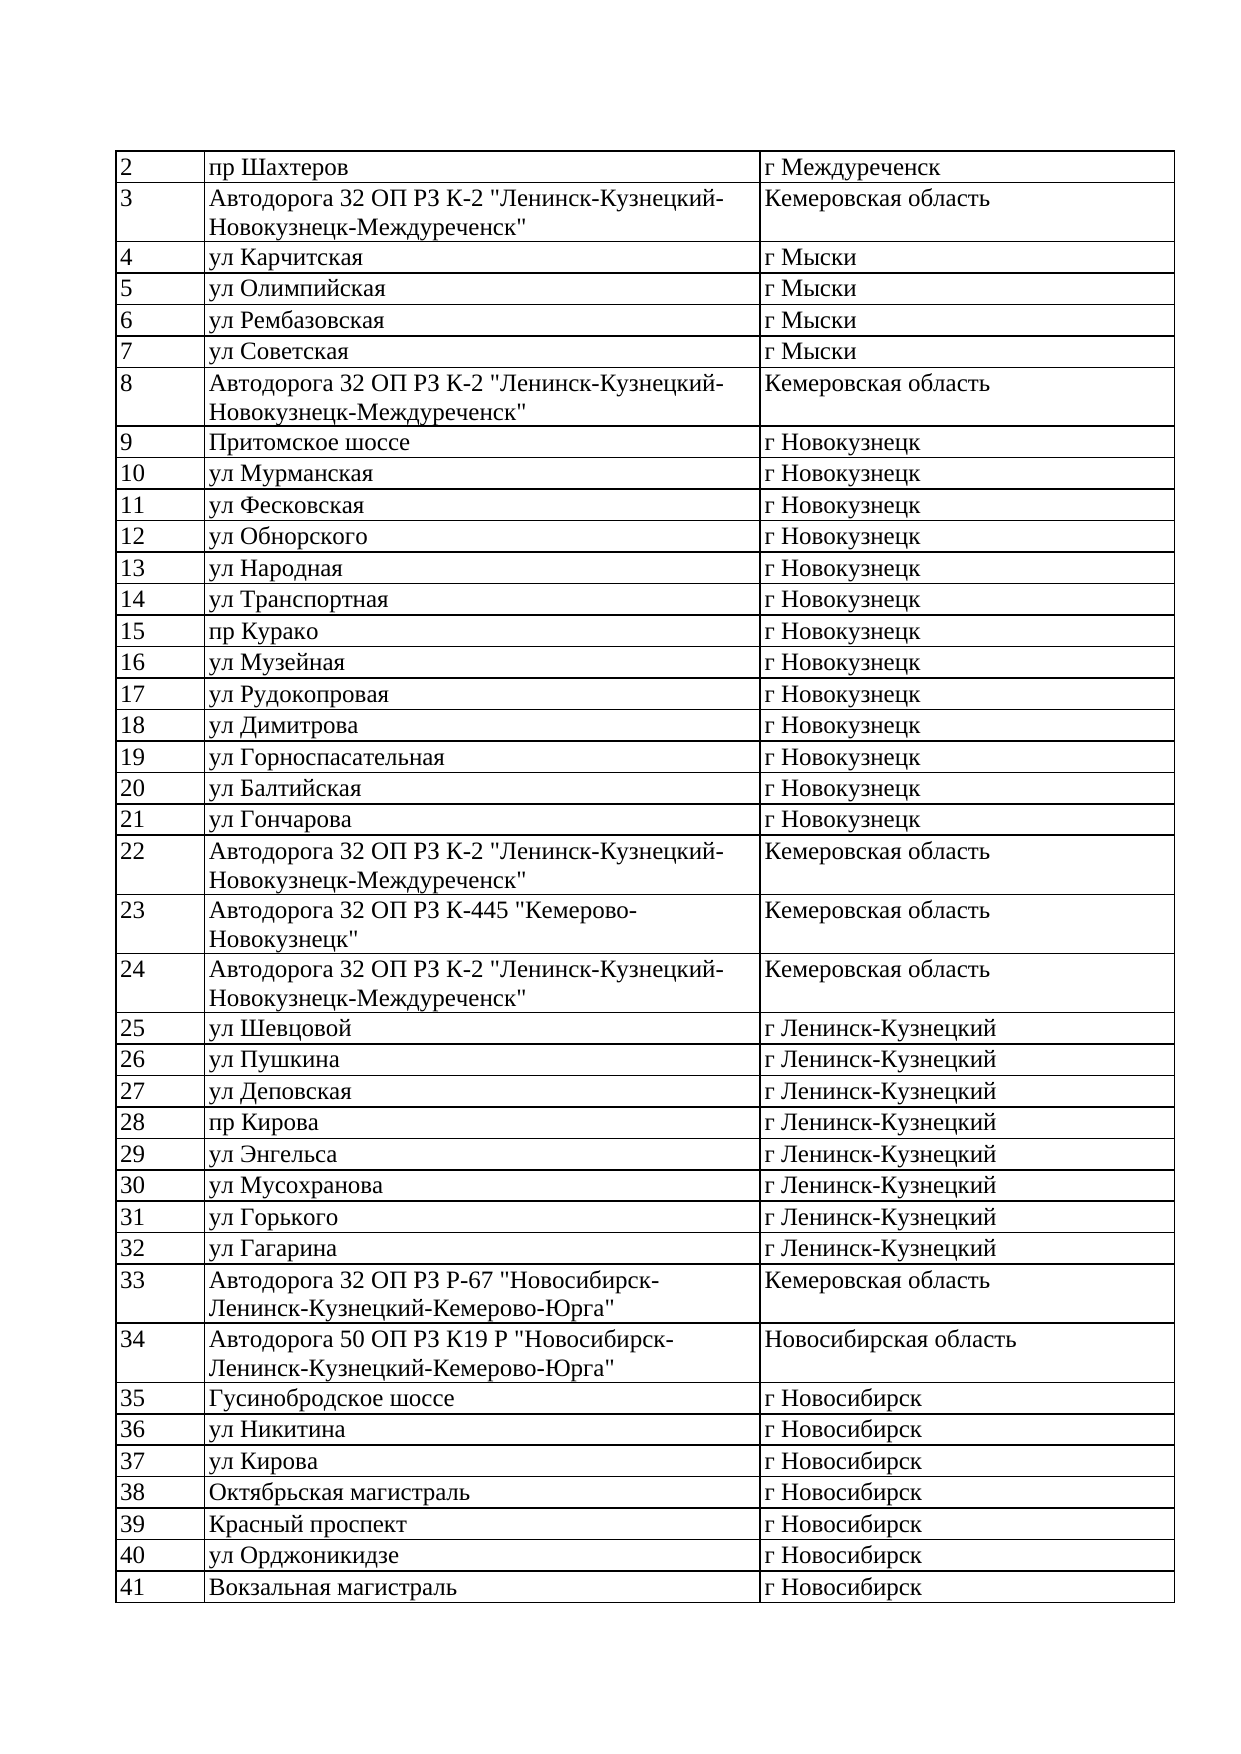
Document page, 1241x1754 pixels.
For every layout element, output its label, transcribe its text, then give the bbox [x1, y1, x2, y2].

table_cell г Новокузнецк [761, 647, 1174, 677]
table_cell пр Курако [205, 616, 759, 646]
table_cell 40 [117, 1540, 204, 1570]
table_cell Кемеровская область [761, 368, 1174, 425]
table_cell ул Обнорского [205, 521, 759, 551]
table_cell Кемеровская область [761, 895, 1174, 952]
table_cell 31 [117, 1202, 204, 1232]
table_cell 23 [117, 895, 204, 952]
table_cell ул Рембазовская [205, 305, 759, 335]
table_cell г Новокузнецк [761, 427, 1174, 457]
table_cell ул Пушкина [205, 1045, 759, 1074]
table_cell г Новосибирск [761, 1572, 1174, 1602]
table_cell Кемеровская область [761, 954, 1174, 1012]
table_cell 26 [117, 1045, 204, 1074]
table_cell 8 [117, 368, 204, 425]
table_cell 28 [117, 1108, 204, 1137]
table_cell ул Кирова [205, 1446, 759, 1476]
table_cell г Ленинск-Кузнецкий [761, 1045, 1174, 1074]
table_cell г Новокузнецк [761, 584, 1174, 614]
table_cell г Новокузнецк [761, 490, 1174, 520]
table_cell Автодорога 32 ОП РЗ К-445 "Кемерово-Новокузнецк" [205, 895, 759, 952]
table_cell ул Музейная [205, 647, 759, 677]
table_cell ул Фесковская [205, 490, 759, 520]
table_cell ул Карчитская [205, 242, 759, 272]
table_cell г Новосибирск [761, 1446, 1174, 1476]
table_cell 27 [117, 1076, 204, 1106]
table_cell Автодорога 50 ОП РЗ К19 Р "Новосибирск-Ленинск-Кузнецкий-Кемерово-Юрга" [205, 1324, 759, 1381]
table_cell Кемеровская область [761, 183, 1174, 241]
table_cell г Новокузнецк [761, 805, 1174, 834]
table_cell 5 [117, 274, 204, 303]
table_cell ул Орджоникидзе [205, 1540, 759, 1570]
table_cell 4 [117, 242, 204, 272]
table_cell Автодорога 32 ОП РЗ Р-67 "Новосибирск-Ленинск-Кузнецкий-Кемерово-Юрга" [205, 1265, 759, 1322]
table_cell г Новосибирск [761, 1415, 1174, 1444]
table_cell 14 [117, 584, 204, 614]
table_cell 35 [117, 1383, 204, 1413]
table_cell 6 [117, 305, 204, 335]
table_cell ул Деповская [205, 1076, 759, 1106]
table_cell г Ленинск-Кузнецкий [761, 1139, 1174, 1169]
table_cell г Новокузнецк [761, 458, 1174, 488]
table_cell Октябрьская магистраль [205, 1477, 759, 1507]
table_cell г Новосибирск [761, 1509, 1174, 1539]
table_cell ул Мусохранова [205, 1171, 759, 1200]
table_cell ул Энгельса [205, 1139, 759, 1169]
table_cell г Междуреченск [761, 152, 1174, 181]
table_cell г Новосибирск [761, 1477, 1174, 1507]
table_cell Вокзальная магистраль [205, 1572, 759, 1602]
table_cell 13 [117, 553, 204, 583]
table_cell 39 [117, 1509, 204, 1539]
table_cell 2 [117, 152, 204, 181]
table_cell г Мыски [761, 242, 1174, 272]
table_cell ул Мурманская [205, 458, 759, 488]
table_cell ул Горького [205, 1202, 759, 1232]
table_cell 41 [117, 1572, 204, 1602]
table_cell 11 [117, 490, 204, 520]
table_cell ул Горноспасательная [205, 742, 759, 771]
table_cell г Новокузнецк [761, 679, 1174, 708]
table_cell Новосибирская область [761, 1324, 1174, 1381]
table_cell 29 [117, 1139, 204, 1169]
table_cell 37 [117, 1446, 204, 1476]
table_cell г Ленинск-Кузнецкий [761, 1076, 1174, 1106]
table_cell 38 [117, 1477, 204, 1507]
table_cell 21 [117, 805, 204, 834]
table_cell г Новосибирск [761, 1540, 1174, 1570]
table_cell Гусинобродское шоссе [205, 1383, 759, 1413]
table_cell г Новокузнецк [761, 553, 1174, 583]
table_cell г Новокузнецк [761, 521, 1174, 551]
table_cell Кемеровская область [761, 1265, 1174, 1322]
table_cell ул Транспортная [205, 584, 759, 614]
table_cell Автодорога 32 ОП РЗ К-2 "Ленинск-Кузнецкий-Новокузнецк-Междуреченск" [205, 836, 759, 893]
table_cell ул Димитрова [205, 710, 759, 740]
table_cell 15 [117, 616, 204, 646]
table_cell г Новокузнецк [761, 773, 1174, 803]
table_cell г Ленинск-Кузнецкий [761, 1013, 1174, 1043]
table_cell ул Балтийская [205, 773, 759, 803]
table_cell Красный проспект [205, 1509, 759, 1539]
table_cell 22 [117, 836, 204, 893]
table_cell ул Гагарина [205, 1233, 759, 1263]
table_cell 30 [117, 1171, 204, 1200]
table_cell Автодорога 32 ОП РЗ К-2 "Ленинск-Кузнецкий-Новокузнецк-Междуреченск" [205, 368, 759, 425]
table_cell ул Олимпийская [205, 274, 759, 303]
table_cell г Новокузнецк [761, 742, 1174, 771]
table_cell 16 [117, 647, 204, 677]
table_cell 7 [117, 337, 204, 366]
table_cell 24 [117, 954, 204, 1012]
table_cell Автодорога 32 ОП РЗ К-2 "Ленинск-Кузнецкий-Новокузнецк-Междуреченск" [205, 183, 759, 241]
table_cell г Ленинск-Кузнецкий [761, 1202, 1174, 1232]
table_cell 20 [117, 773, 204, 803]
table_cell г Ленинск-Кузнецкий [761, 1233, 1174, 1263]
table_cell 36 [117, 1415, 204, 1444]
table_cell ул Народная [205, 553, 759, 583]
table_cell г Мыски [761, 337, 1174, 366]
table_cell ул Рудокопровая [205, 679, 759, 708]
table_cell г Мыски [761, 274, 1174, 303]
table_cell г Ленинск-Кузнецкий [761, 1171, 1174, 1200]
table_cell 3 [117, 183, 204, 241]
table_cell г Новосибирск [761, 1383, 1174, 1413]
table_cell Кемеровская область [761, 836, 1174, 893]
table_cell 12 [117, 521, 204, 551]
table_cell 34 [117, 1324, 204, 1381]
table_cell пр Шахтеров [205, 152, 759, 181]
table_cell г Мыски [761, 305, 1174, 335]
table_cell Автодорога 32 ОП РЗ К-2 "Ленинск-Кузнецкий-Новокузнецк-Междуреченск" [205, 954, 759, 1012]
table_cell г Ленинск-Кузнецкий [761, 1108, 1174, 1137]
table_cell 25 [117, 1013, 204, 1043]
table_cell 17 [117, 679, 204, 708]
table_cell г Новокузнецк [761, 616, 1174, 646]
table_cell 19 [117, 742, 204, 771]
table_cell ул Шевцовой [205, 1013, 759, 1043]
table_cell 33 [117, 1265, 204, 1322]
table_cell г Новокузнецк [761, 710, 1174, 740]
table_cell ул Никитина [205, 1415, 759, 1444]
table_cell 18 [117, 710, 204, 740]
table_cell ул Гончарова [205, 805, 759, 834]
table_cell пр Кирова [205, 1108, 759, 1137]
table_cell 10 [117, 458, 204, 488]
table_cell ул Советская [205, 337, 759, 366]
table_cell Притомское шоссе [205, 427, 759, 457]
table_cell 9 [117, 427, 204, 457]
table_cell 32 [117, 1233, 204, 1263]
